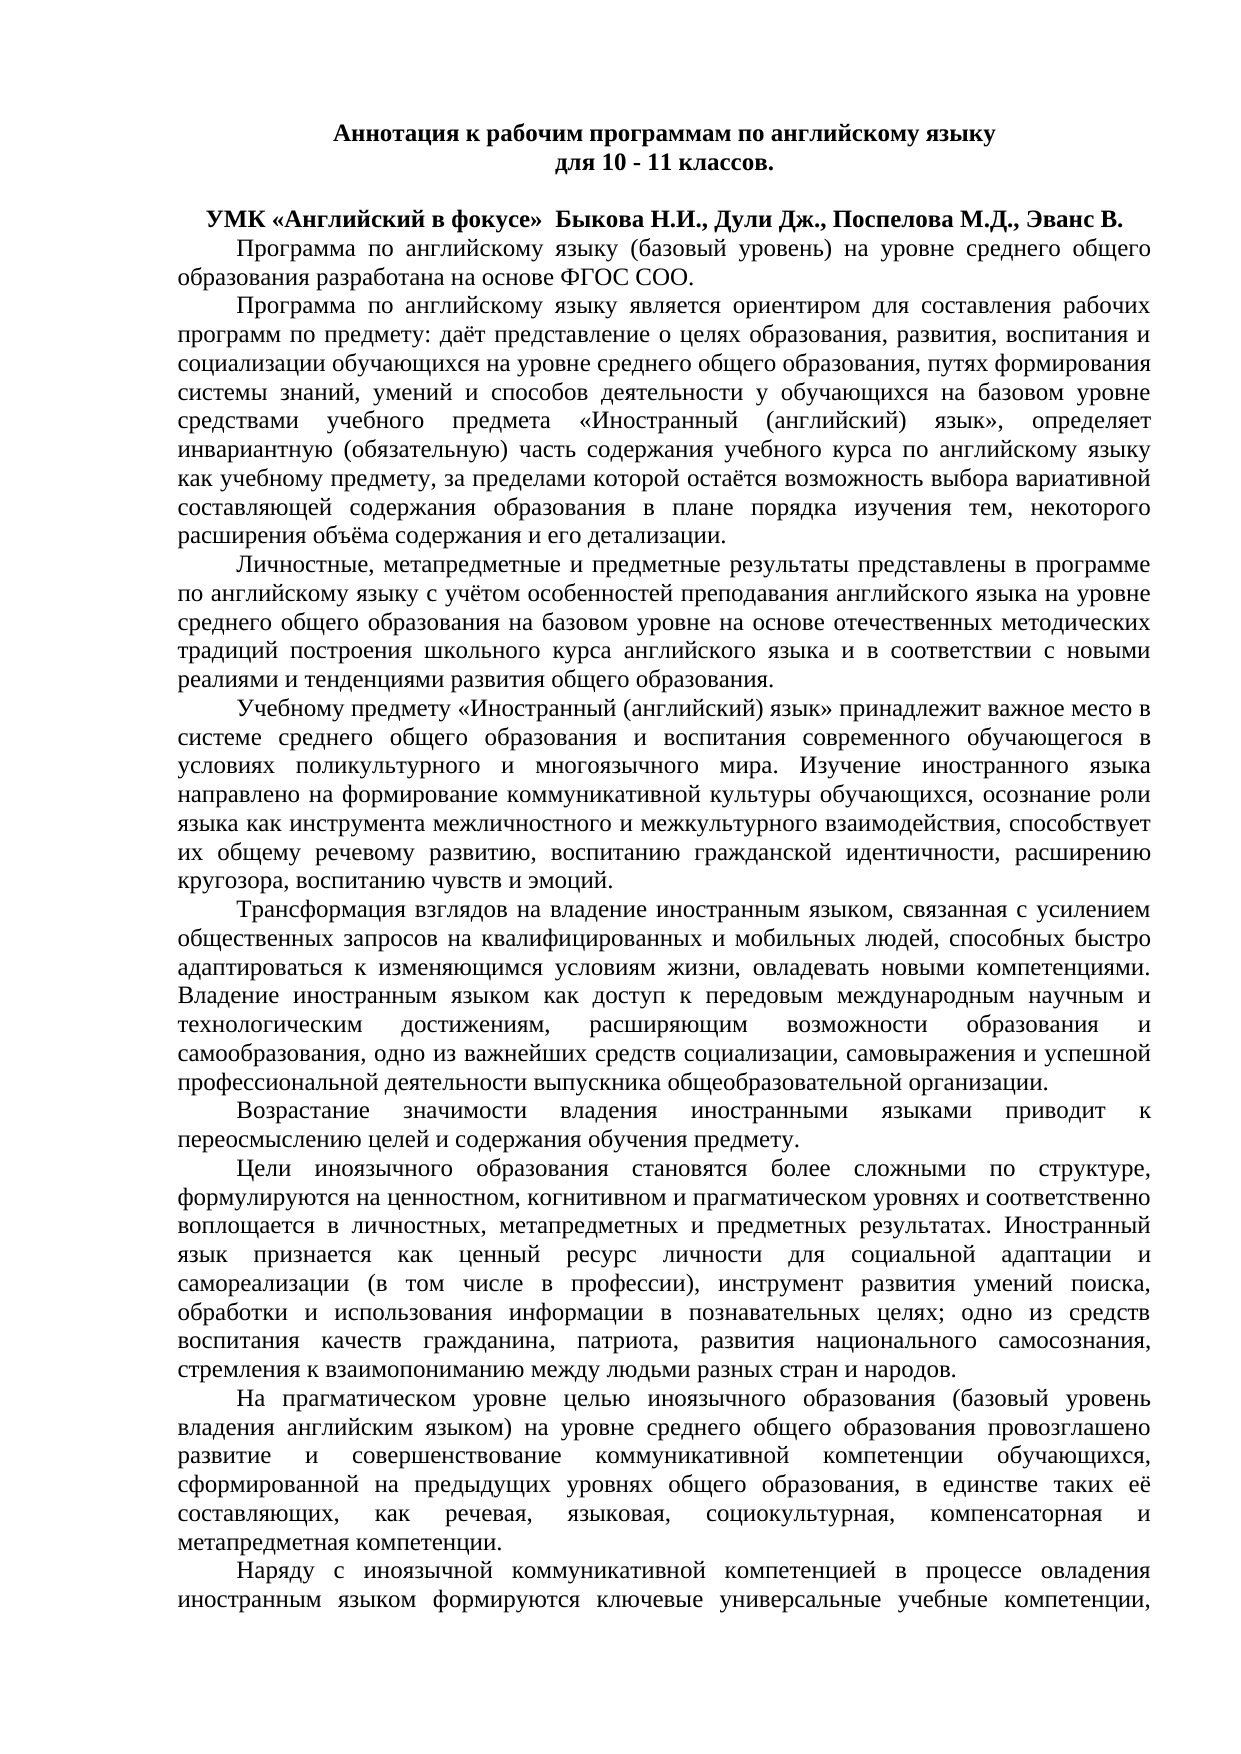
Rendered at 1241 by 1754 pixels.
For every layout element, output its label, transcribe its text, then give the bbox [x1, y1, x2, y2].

text для 10 - 11 классов. [177, 147, 1152, 176]
text Учебному предмету «Иностранный (английский) язык» принадлежит важное место в системе среднего общего образования и воспитания современного обучающегося в условиях поликультурного и многоязычного мира. Изучение иностранного языка направлено на формирование коммуникативной культуры обучающихся, осознание роли языка как инструмента межличностного и межкультурного взаимодействия, способствует их общему речевому развитию, воспитанию гражданской идентичности, расширению кругозора, воспитанию чувств и эмоций. [177, 693, 1152, 894]
text Возрастание значимости владения иностранными языками приводит к переосмыслению целей и содержания обучения предмету. [177, 1096, 1152, 1153]
text Трансформация взглядов на владение иностранным языком, связанная с усилением общественных запросов на квалифицированных и мобильных людей, способных быстро адаптироваться к изменяющимся условиям жизни, овладевать новыми компетенциями. Владение иностранным языком как доступ к передовым международным научным и технологическим достижениям, расширяющим возможности образования и самообразования, одно из важнейших средств социализации, самовыражения и успешной профессиональной деятельности выпускника общеобразовательной организации. [177, 894, 1152, 1096]
text Программа по английскому языку является ориентиром для составления рабочих программ по предмету: даёт представление о целях образования, развития, воспитания и социализации обучающихся на уровне среднего общего образования, путях формирования системы знаний, умений и способов деятельности у обучающихся на базовом уровне средствами учебного предмета «Иностранный (английский) язык», определяет инвариантную (обязательную) часть содержания учебного курса по английскому языку как учебному предмету, за пределами которой остаётся возможность выбора вариативной составляющей содержания образования в плане порядка изучения тем, некоторого расширения объёма содержания и его детализации. [177, 291, 1152, 549]
text Личностные, метапредметные и предметные результаты представлены в программе по английскому языку с учётом особенностей преподавания английского языка на уровне среднего общего образования на базовом уровне на основе отечественных методических традиций построения школьного курса английского языка и в соответствии с новыми реалиями и тенденциями развития общего образования. [177, 549, 1152, 693]
text Цели иноязычного образования становятся более сложными по структуре, формулируются на ценностном, когнитивном и прагматическом уровнях и соответственно воплощается в личностных, метапредметных и предметных результатах. Иностранный язык признается как ценный ресурс личности для социальной адаптации и самореализации (в том числе в профессии), инструмент развития умений поиска, обработки и использования информации в познавательных целях; одно из средств воспитания качеств гражданина, патриота, развития национального самосознания, стремления к взаимопониманию между людьми разных стран и народов. [177, 1153, 1152, 1383]
text Программа по английскому языку (базовый уровень) на уровне среднего общего образования разработана на основе ФГОС СОО. [177, 233, 1152, 291]
text Аннотация к рабочим программам по английскому языку [177, 118, 1152, 147]
text На прагматическом уровне целью иноязычного образования (базовый уровень владения английским языком) на уровне среднего общего образования провозглашено развитие и совершенствование коммуникативной компетенции обучающихся, сформированной на предыдущих уровнях общего образования, в единстве таких её составляющих, как речевая, языковая, социокультурная, компенсаторная и метапредметная компетенции. [177, 1383, 1152, 1556]
text УМК «Английский в фокусе» Быкова Н.И., Дули Дж., Поспелова М.Д., Эванс В. [177, 176, 1152, 233]
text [177, 1556, 1152, 1613]
